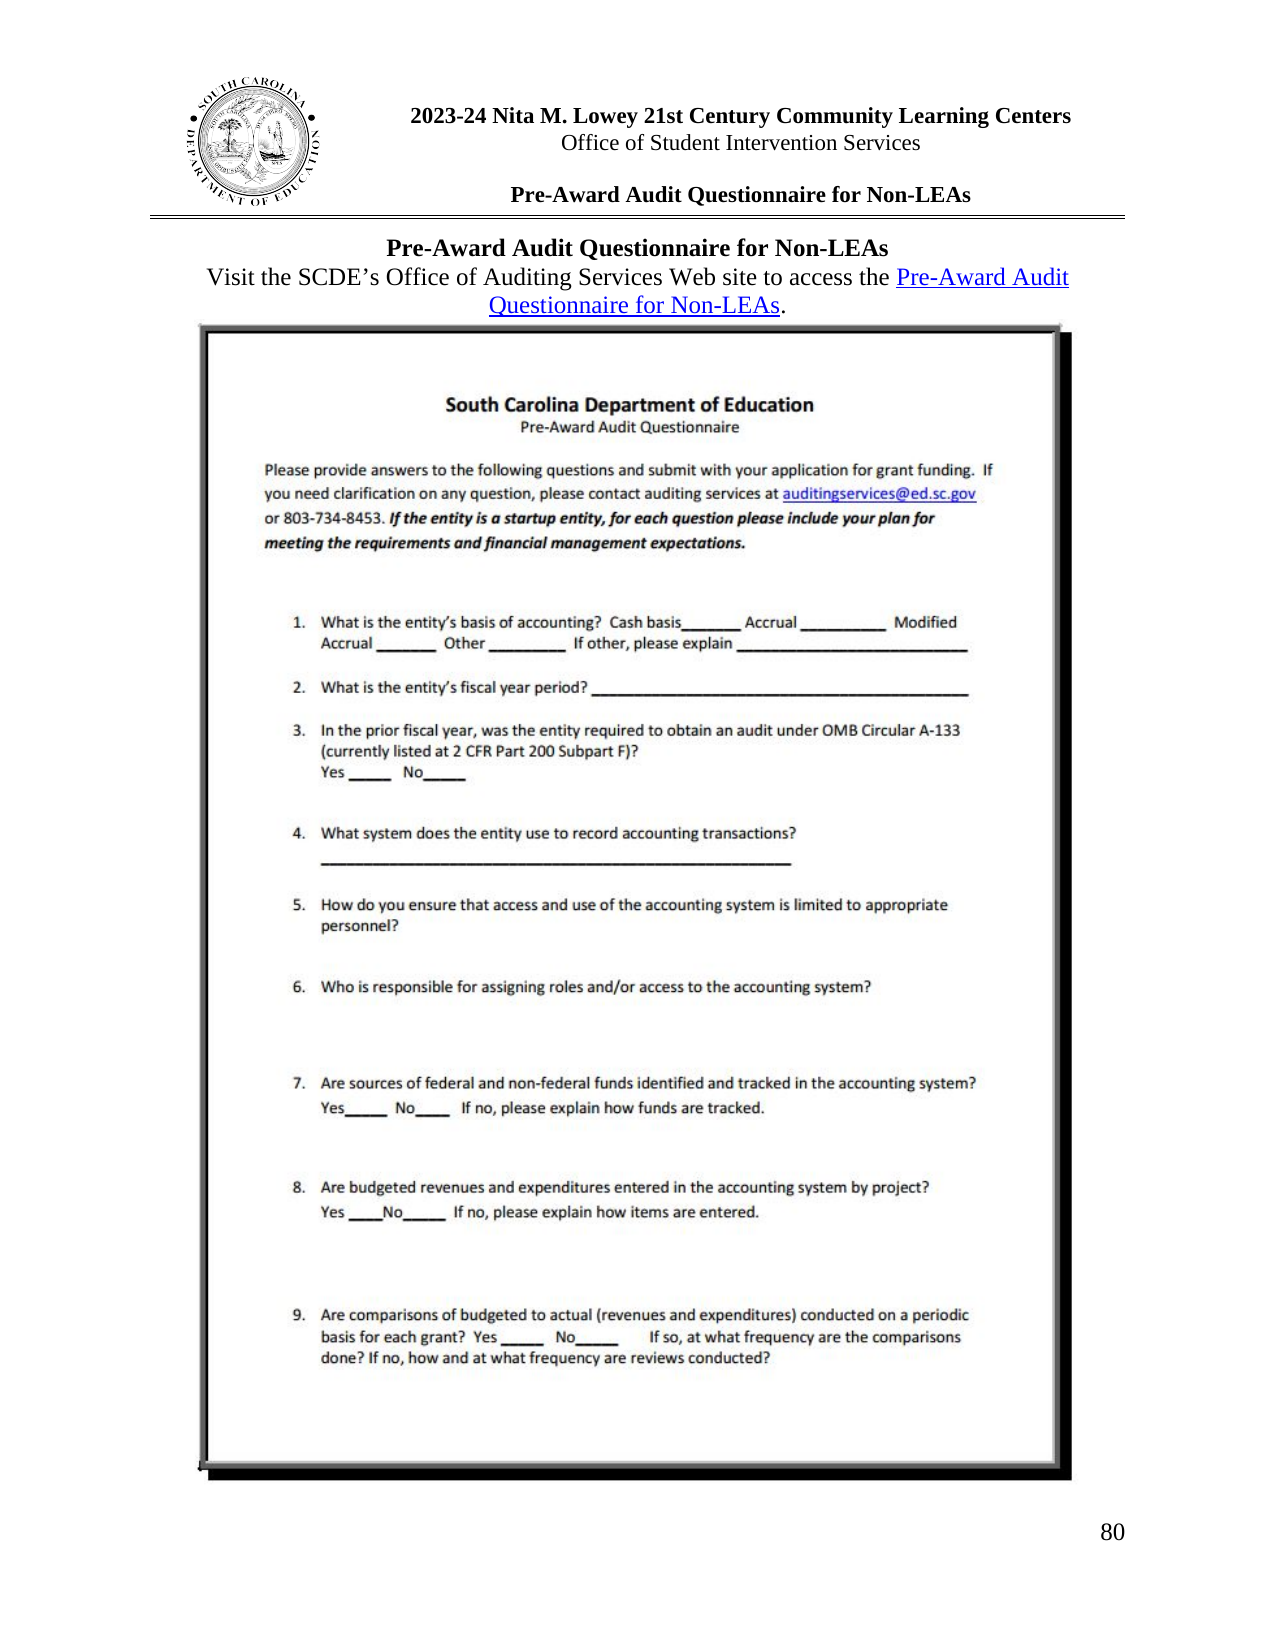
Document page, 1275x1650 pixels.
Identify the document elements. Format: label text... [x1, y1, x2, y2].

text Visit the SCDE’s Office of Auditing Services Web site to access the Pre-Award Audit Questionnaire for Non-LEAs. [150, 262, 1125, 319]
picture [194, 319, 1081, 1487]
subtitle Pre-Award Audit Questionnaire for Non-LEAs [150, 233, 1125, 262]
picture [183, 75, 324, 208]
